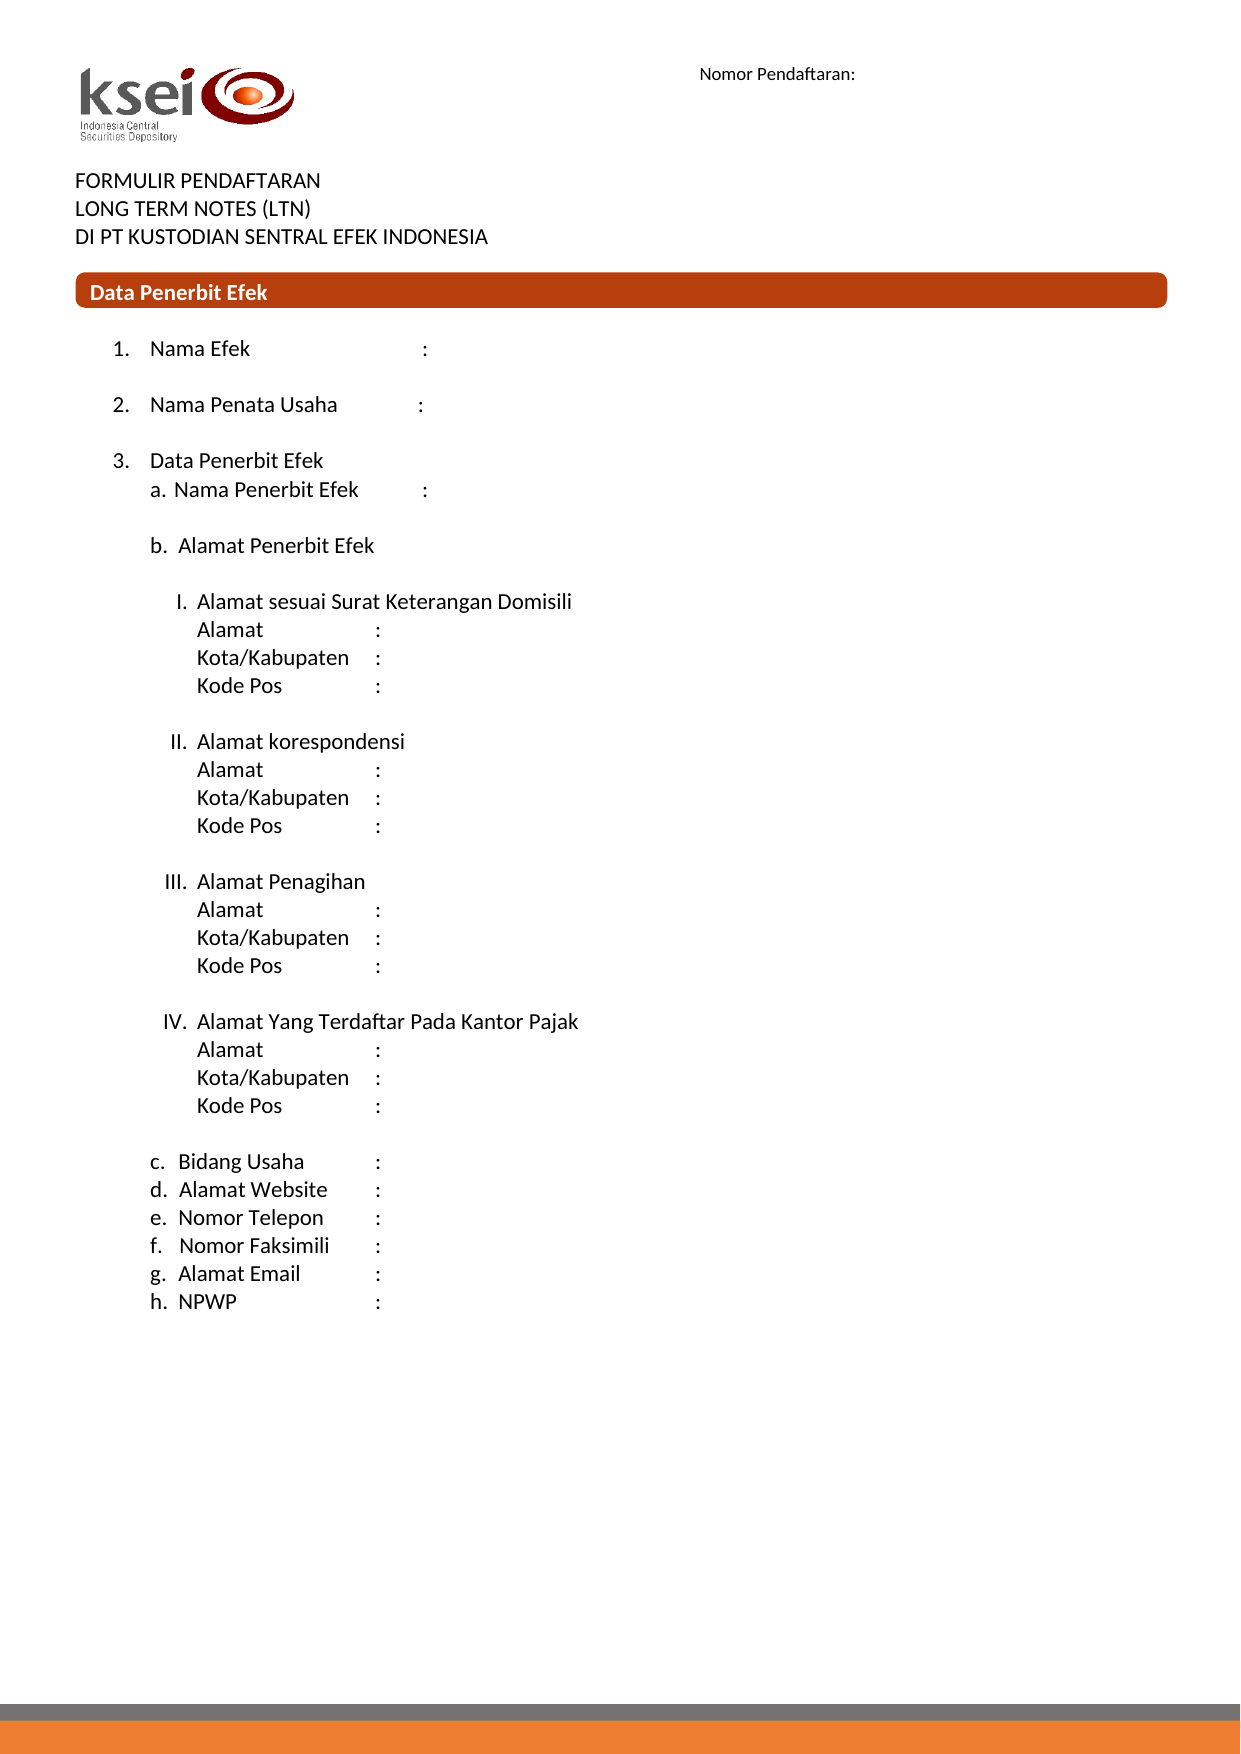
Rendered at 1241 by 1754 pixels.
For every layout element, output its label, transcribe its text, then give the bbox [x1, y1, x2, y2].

list Alamat : [197, 1035, 1165, 1063]
list Alamat Email : [150, 1259, 1165, 1287]
list Data Penerbit Efek [112, 447, 1165, 475]
list Alamat Penagihan [187, 867, 1165, 895]
list Nama Penerbit Efek : [150, 475, 1165, 503]
list Alamat : [197, 755, 1165, 783]
list Nama Efek : [112, 334, 1165, 363]
list Bidang Usaha : [150, 1147, 1165, 1175]
list Nomor Telepon : [150, 1203, 1165, 1231]
list NPWP : [150, 1287, 1165, 1315]
list Alamat sesuai Surat Keterangan Domisili [187, 587, 1165, 615]
picture [80, 67, 294, 142]
list Kota/Kabupaten : [197, 923, 1165, 951]
text Kode Pos : [197, 671, 1165, 699]
text Kota/Kabupaten : [197, 643, 1165, 671]
list Kode Pos : [197, 1091, 1165, 1119]
list Kota/Kabupaten : [197, 783, 1165, 811]
text FORMULIR PENDAFTARAN [75, 166, 1165, 194]
list Kode Pos : [197, 951, 1165, 979]
text Data Penerbit Efek [90, 278, 1165, 307]
text LONG TERM NOTES (LTN) [75, 194, 1165, 222]
list Alamat : [197, 895, 1165, 923]
text DI PT KUSTODIAN SENTRAL EFEK INDONESIA [75, 222, 1165, 251]
list Alamat korespondensi [187, 727, 1165, 755]
list Alamat Yang Terdaftar Pada Kantor Pajak [187, 1007, 1165, 1035]
list Nama Penata Usaha : [112, 391, 1165, 419]
list Kode Pos : [197, 811, 1165, 839]
list Alamat Penerbit Efek [150, 531, 1165, 559]
list Nomor Faksimili : [150, 1231, 1165, 1259]
text Alamat : [197, 615, 1165, 643]
list Kota/Kabupaten : [197, 1063, 1165, 1091]
list Alamat Website : [150, 1175, 1165, 1203]
